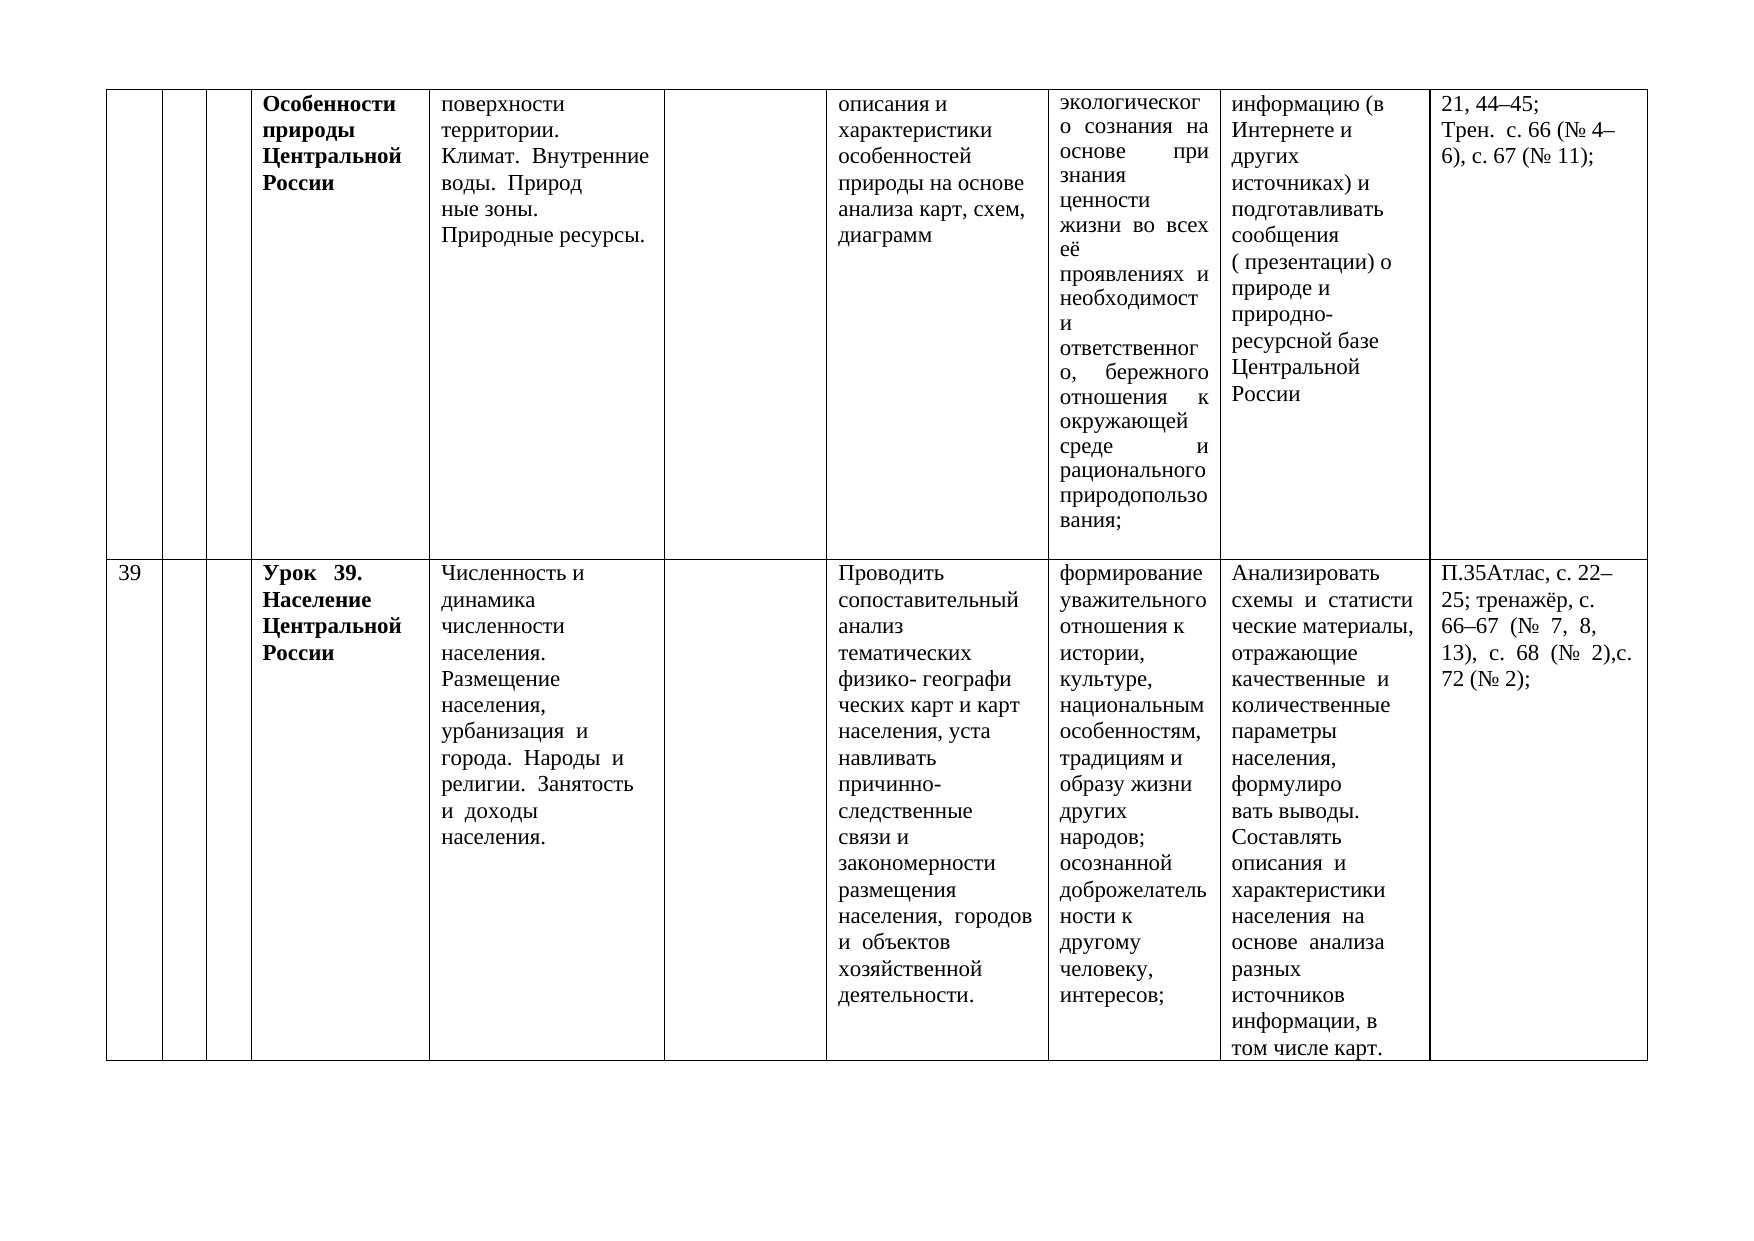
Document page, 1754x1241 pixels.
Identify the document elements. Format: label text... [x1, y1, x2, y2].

table_cell 39 [107, 560, 162, 1060]
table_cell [1431, 90, 1647, 558]
table_cell 38 [107, 90, 162, 558]
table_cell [1221, 560, 1429, 1060]
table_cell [430, 90, 664, 558]
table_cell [827, 90, 1048, 558]
table_cell [207, 90, 251, 558]
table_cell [1431, 560, 1647, 1060]
table_cell [665, 560, 826, 1060]
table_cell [827, 560, 1048, 1060]
table_cell [163, 90, 206, 558]
table_cell [207, 560, 251, 1060]
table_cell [1049, 90, 1220, 558]
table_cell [252, 560, 429, 1060]
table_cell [252, 90, 429, 558]
table_cell [163, 560, 206, 1060]
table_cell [430, 560, 664, 1060]
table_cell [1221, 90, 1429, 558]
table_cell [1049, 560, 1220, 1060]
table_cell [665, 90, 826, 558]
